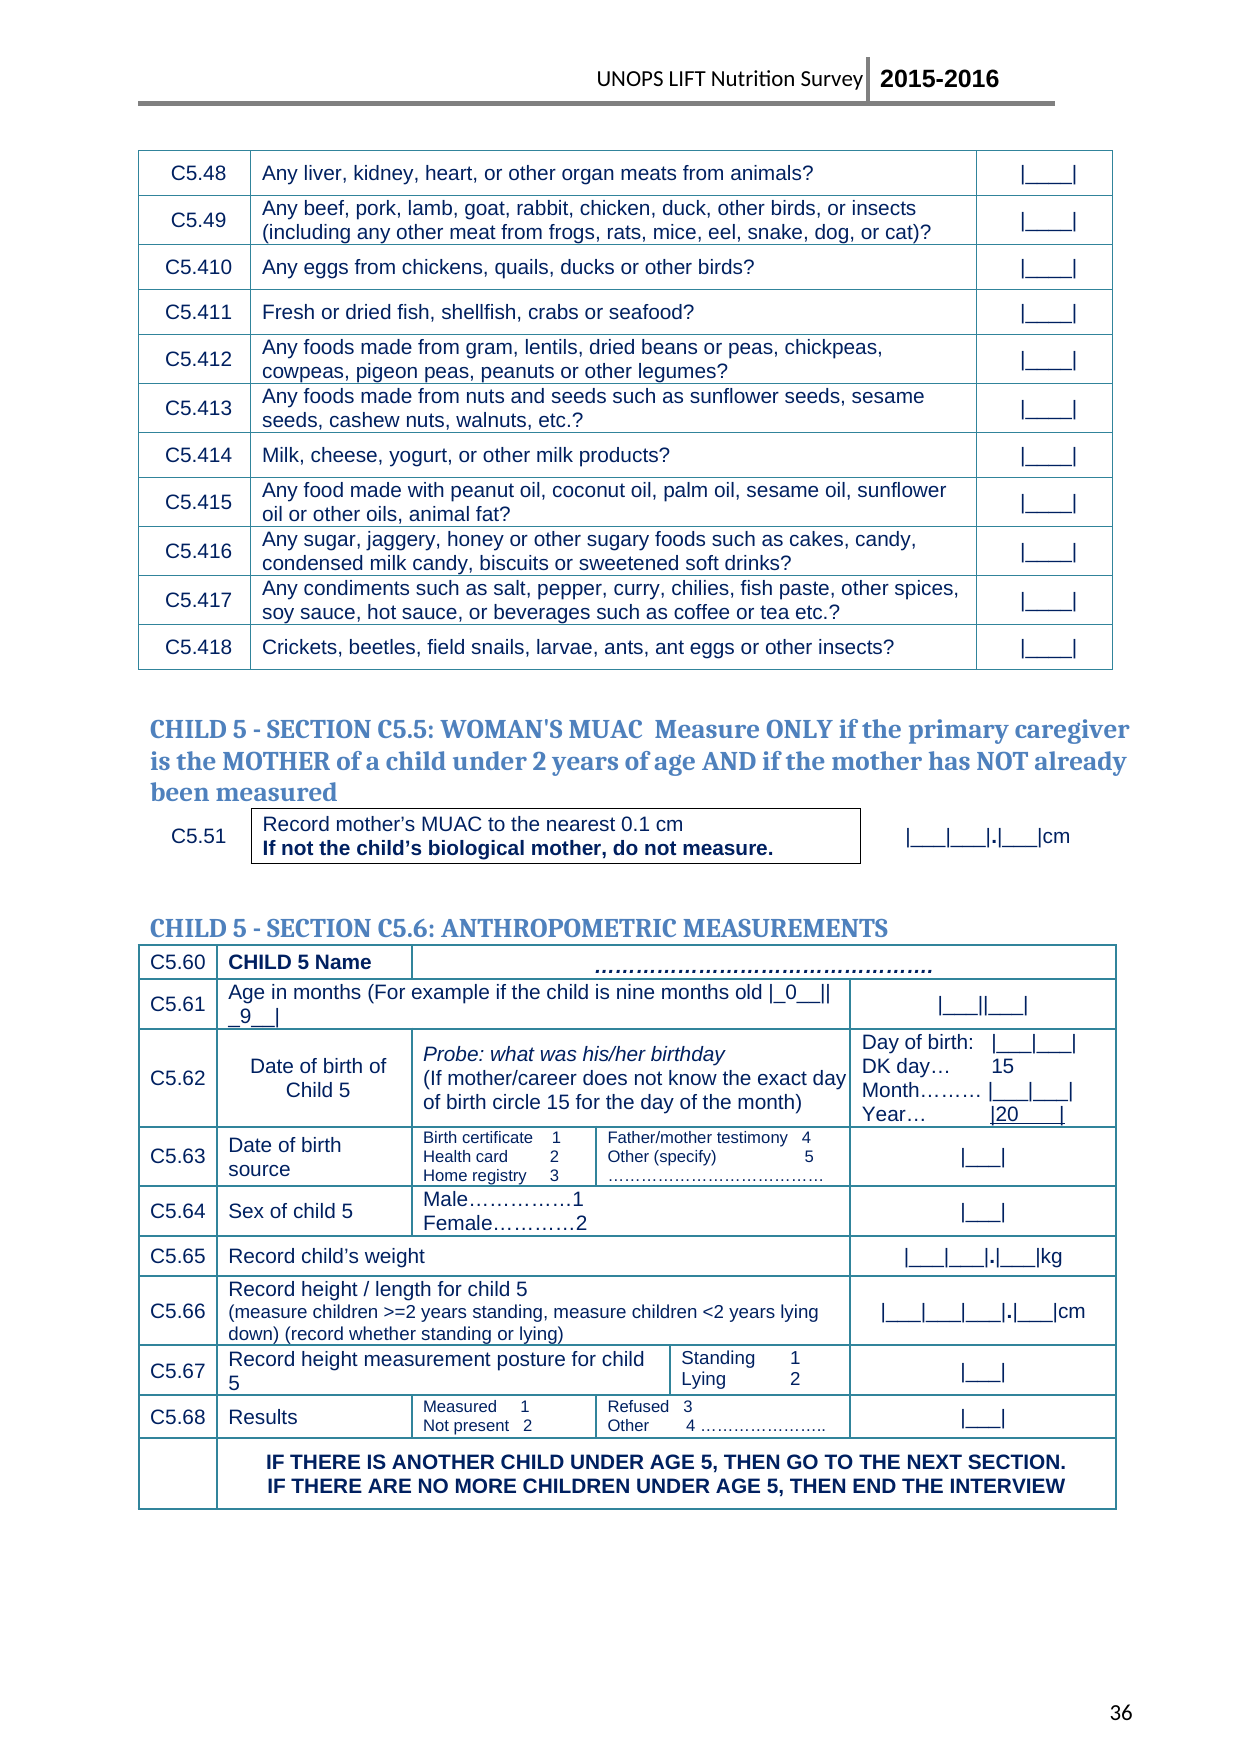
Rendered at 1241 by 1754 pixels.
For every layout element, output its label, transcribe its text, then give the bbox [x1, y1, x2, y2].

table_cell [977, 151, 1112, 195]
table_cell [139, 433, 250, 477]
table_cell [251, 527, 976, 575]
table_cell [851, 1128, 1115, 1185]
subtitle CHILD 5 - SECTION C5.6: ANTHROPOMETRIC MEASUREMENTS [150, 913, 1132, 944]
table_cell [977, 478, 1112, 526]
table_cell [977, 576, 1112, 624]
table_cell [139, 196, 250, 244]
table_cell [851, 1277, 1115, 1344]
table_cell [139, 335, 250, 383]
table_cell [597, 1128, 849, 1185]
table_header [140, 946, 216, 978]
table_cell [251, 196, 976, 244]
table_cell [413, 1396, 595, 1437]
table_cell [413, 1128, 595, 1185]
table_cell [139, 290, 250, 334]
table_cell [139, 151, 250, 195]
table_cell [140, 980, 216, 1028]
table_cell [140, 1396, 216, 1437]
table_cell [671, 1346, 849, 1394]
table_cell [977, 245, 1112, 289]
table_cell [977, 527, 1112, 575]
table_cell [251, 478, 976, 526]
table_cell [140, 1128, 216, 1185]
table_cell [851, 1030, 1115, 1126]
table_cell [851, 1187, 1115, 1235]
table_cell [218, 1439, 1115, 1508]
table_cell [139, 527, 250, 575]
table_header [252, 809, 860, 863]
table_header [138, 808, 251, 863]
subtitle CHILD 5 - Section C5.5: WOMAN'S MUAC Measure ONLY if the primary caregiver is the MOTHER of a child under 2 years of age AND if the mother has NOT already been measured [150, 714, 1132, 808]
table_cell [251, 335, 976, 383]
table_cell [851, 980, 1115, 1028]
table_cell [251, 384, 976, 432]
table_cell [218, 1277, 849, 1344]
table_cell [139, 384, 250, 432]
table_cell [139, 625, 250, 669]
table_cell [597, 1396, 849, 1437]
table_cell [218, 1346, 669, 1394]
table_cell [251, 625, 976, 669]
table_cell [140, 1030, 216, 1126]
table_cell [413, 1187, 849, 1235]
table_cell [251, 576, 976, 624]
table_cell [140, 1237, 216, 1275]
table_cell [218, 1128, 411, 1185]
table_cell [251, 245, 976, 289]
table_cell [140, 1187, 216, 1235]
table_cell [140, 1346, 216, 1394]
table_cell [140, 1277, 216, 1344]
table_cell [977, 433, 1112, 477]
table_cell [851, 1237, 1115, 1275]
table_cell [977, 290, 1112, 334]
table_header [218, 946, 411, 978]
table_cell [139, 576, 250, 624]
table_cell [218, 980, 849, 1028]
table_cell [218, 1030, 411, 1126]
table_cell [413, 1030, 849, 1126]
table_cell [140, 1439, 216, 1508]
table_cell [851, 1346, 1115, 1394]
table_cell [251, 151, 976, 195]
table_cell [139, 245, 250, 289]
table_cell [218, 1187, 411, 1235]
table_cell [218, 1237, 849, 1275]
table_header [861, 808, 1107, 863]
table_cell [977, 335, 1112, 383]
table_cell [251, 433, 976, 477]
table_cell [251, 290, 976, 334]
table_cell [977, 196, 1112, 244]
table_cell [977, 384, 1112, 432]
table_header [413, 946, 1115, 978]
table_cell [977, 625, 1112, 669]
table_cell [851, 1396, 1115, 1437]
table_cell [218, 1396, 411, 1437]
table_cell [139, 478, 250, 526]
